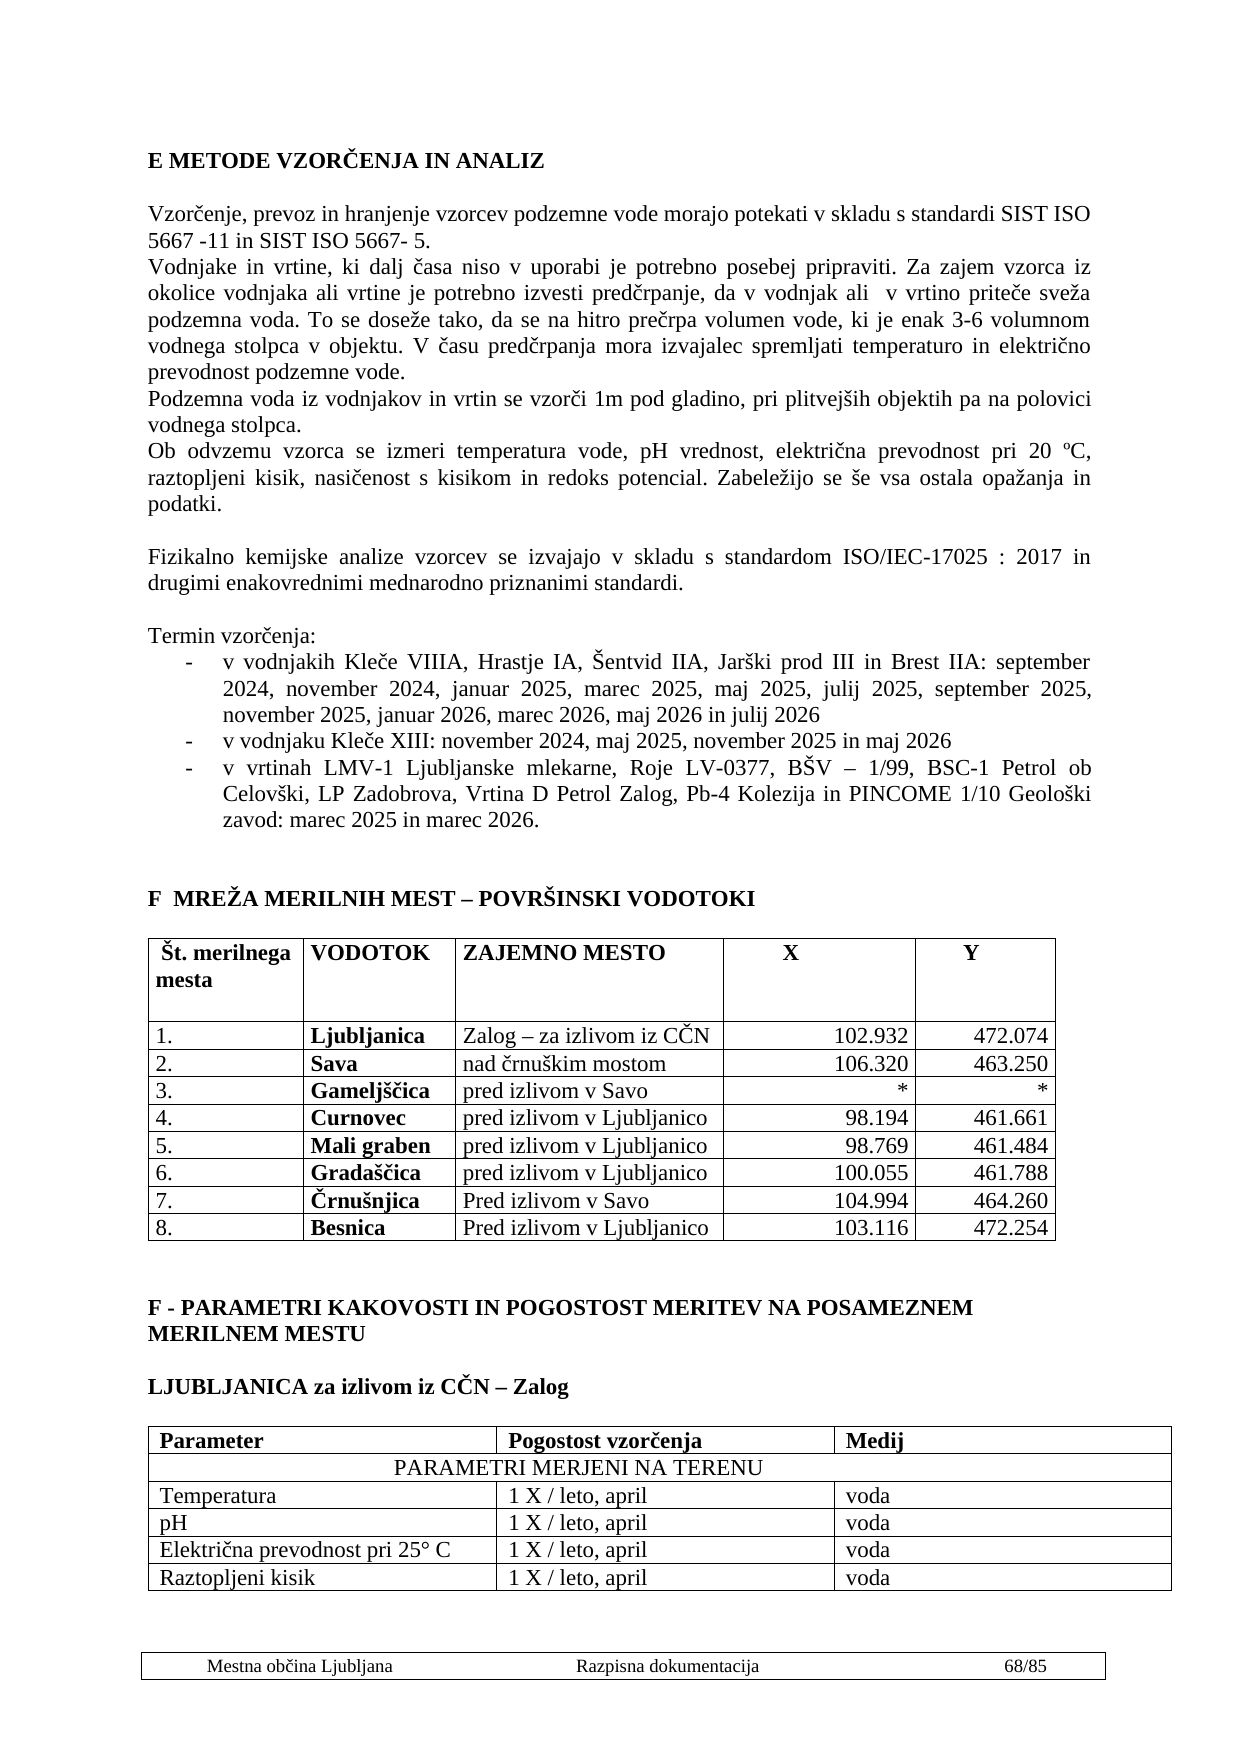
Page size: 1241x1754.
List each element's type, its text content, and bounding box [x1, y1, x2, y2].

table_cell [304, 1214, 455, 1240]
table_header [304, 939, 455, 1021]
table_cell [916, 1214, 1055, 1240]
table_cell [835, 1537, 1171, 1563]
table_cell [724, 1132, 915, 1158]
text Vzorčenje, prevoz in hranjenje vzorcev podzemne vode morajo potekati v skladu s standardi SIST ISO 5667 -11 in SIST ISO 5667- 5. [148, 200, 1093, 253]
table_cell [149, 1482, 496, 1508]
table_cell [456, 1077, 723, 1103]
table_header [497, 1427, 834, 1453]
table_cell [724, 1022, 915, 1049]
text Termin vzorčenja: [148, 622, 1093, 648]
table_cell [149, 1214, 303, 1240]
text Ob odvzemu vzorca se izmeri temperatura vode, pH vrednost, električna prevodnost pri 20 ºC, raztopljeni kisik, nasičenost s kisikom in redoks potencial. Zabeležijo se še vsa ostala opažanja in podatki. [148, 437, 1093, 517]
text Fizikalno kemijske analize vzorcev se izvajajo v skladu s standardom ISO/IEC-17025 : 2017 in drugimi enakovrednimi mednarodno priznanimi standardi. [148, 543, 1093, 596]
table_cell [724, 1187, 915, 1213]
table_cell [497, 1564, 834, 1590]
text F - PARAMETRI KAKOVOSTI IN POGOSTOST MERITEV NA POSAMEZNEM MERILNEM MESTU [148, 1294, 1093, 1347]
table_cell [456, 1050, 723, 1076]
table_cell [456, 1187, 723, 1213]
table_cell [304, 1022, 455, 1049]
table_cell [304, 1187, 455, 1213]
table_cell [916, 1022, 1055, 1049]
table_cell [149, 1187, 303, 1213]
list v vrtinah LMV-1 Ljubljanske mlekarne, Roje LV-0377, BŠV – 1/99, BSC-1 Petrol ob Celovški, LP Zadobrova, Vrtina D Petrol Zalog, Pb-4 Kolezija in PINCOME 1/10 Geološki zavod: marec 2025 in marec 2026. [185, 754, 1093, 833]
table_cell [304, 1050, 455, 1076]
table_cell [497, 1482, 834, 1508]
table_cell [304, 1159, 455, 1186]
text E METODE VZORČENJA IN ANALIZ [148, 148, 1093, 174]
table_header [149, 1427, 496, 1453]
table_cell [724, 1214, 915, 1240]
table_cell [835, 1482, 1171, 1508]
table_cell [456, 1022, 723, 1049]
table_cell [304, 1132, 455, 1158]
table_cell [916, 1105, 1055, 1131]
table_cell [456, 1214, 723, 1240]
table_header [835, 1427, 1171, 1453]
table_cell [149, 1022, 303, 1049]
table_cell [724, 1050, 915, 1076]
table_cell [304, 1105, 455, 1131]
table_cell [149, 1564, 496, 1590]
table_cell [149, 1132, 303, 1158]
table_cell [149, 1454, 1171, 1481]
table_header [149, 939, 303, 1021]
text Podzemna voda iz vodnjakov in vrtin se vzorči 1m pod gladino, pri plitvejših objektih pa na polovici vodnega stolpca. [148, 385, 1093, 437]
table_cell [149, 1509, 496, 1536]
list v vodnjakih Kleče VIIIA, Hrastje IA, Šentvid IIA, Jarški prod III in Brest IIA: september 2024, november 2024, januar 2025, marec 2025, maj 2025, julij 2025, september 2025, november 2025, januar 2026, marec 2026, maj 2026 in julij 2026 [185, 648, 1093, 727]
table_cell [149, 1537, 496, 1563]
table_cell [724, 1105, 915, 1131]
list v vodnjaku Kleče XIII: november 2024, maj 2025, november 2025 in maj 2026 [185, 727, 1093, 754]
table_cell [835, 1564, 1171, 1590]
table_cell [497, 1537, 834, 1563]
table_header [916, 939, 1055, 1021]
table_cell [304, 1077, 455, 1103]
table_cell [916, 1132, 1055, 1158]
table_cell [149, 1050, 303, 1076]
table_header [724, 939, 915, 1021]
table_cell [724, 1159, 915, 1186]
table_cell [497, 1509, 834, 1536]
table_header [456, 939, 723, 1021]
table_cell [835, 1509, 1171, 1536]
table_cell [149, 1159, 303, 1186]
text Vodnjake in vrtine, ki dalj časa niso v uporabi je potrebno posebej pripraviti. Za zajem vzorca iz okolice vodnjaka ali vrtine je potrebno izvesti predčrpanje, da v vodnjak ali v vrtino priteče sveža podzemna voda. To se doseže tako, da se na hitro prečrpa volumen vode, ki je enak 3-6 volumnom vodnega stolpca v objektu. V času predčrpanja mora izvajalec spremljati temperaturo in električno prevodnost podzemne vode. [148, 253, 1093, 385]
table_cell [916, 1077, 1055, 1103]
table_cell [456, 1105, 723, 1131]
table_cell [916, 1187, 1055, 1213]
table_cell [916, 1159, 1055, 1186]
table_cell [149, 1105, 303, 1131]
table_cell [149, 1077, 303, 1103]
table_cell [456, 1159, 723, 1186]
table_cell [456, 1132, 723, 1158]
text F MREŽA MERILNIH MEST – POVRŠINSKI VODOTOKI [148, 886, 1093, 912]
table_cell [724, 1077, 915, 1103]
text LJUBLJANICA za izlivom iz CČN – Zalog [148, 1373, 1093, 1399]
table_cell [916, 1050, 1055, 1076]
